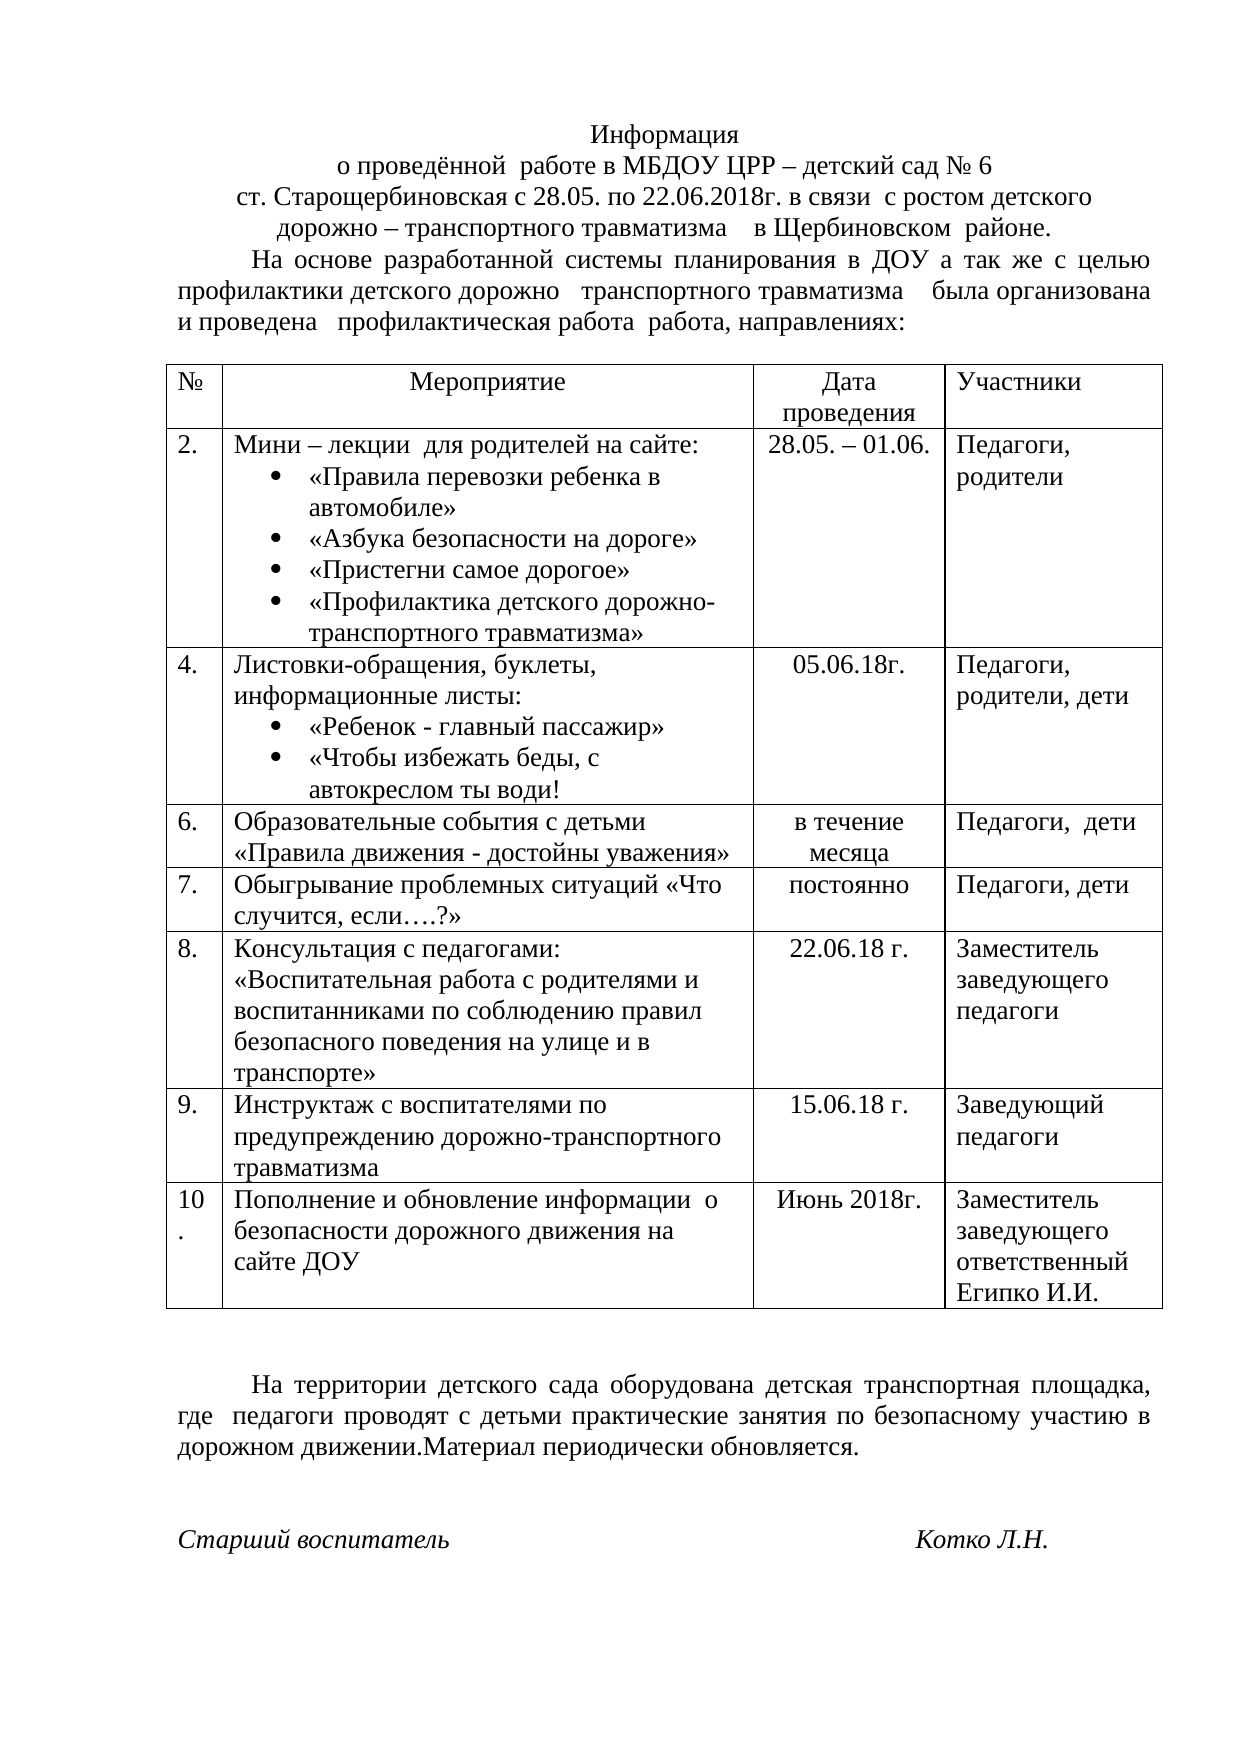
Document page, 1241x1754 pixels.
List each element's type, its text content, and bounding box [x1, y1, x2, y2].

table_cell Педагоги, дети [946, 805, 1162, 867]
table_cell 9. [167, 1089, 222, 1182]
text Информация [177, 118, 1152, 149]
table_cell Педагоги, дети [946, 868, 1162, 931]
table_cell Обыгрывание проблемных ситуаций «Что случится, если….?» [223, 868, 753, 931]
text дорожно – транспортного травматизма в Щербиновском районе. [177, 212, 1152, 243]
table_cell Мини – лекции для родителей на сайте: «Правила перевозки ребенка в автомобиле» «Азбука безопасности на дороге» «Пристегни самое дорогое» «Профилактика детского дорожно-транспортного травматизма» [223, 429, 753, 647]
table_cell 7. [167, 868, 222, 931]
table_cell Инструктаж с воспитателями по предупреждению дорожно-транспортного травматизма [223, 1089, 753, 1182]
table_cell Листовки-обращения, буклеты, информационные листы: «Ребенок - главный пассажир» «Чтобы избежать беды, с автокреслом ты води! [223, 648, 753, 804]
table_cell Образовательные события с детьми «Правила движения - достойны уважения» [223, 805, 753, 867]
table_cell 4. [167, 648, 222, 804]
table_header Мероприятие [223, 365, 753, 427]
text о проведённой работе в МБДОУ ЦРР – детский сад № 6 [177, 149, 1152, 180]
table_cell Июнь 2018г. [754, 1183, 944, 1307]
table_cell Консультация с педагогами: «Воспитательная работа с родителями и воспитанниками по соблюдению правил безопасного поведения на улице и в транспорте» [223, 932, 753, 1087]
table_cell 8. [167, 932, 222, 1087]
text На территории детского сада оборудована детская транспортная площадка, где педагоги проводят с детьми практические занятия по безопасному участию в дорожном движении.Материал периодически обновляется. [177, 1368, 1152, 1461]
table_cell в течение месяца [754, 805, 944, 867]
table_cell Заместитель заведующего ответственный Египко И.И. [946, 1183, 1162, 1307]
table_cell 22.06.18 г. [754, 932, 944, 1087]
table_cell Педагоги, родители, дети [946, 648, 1162, 804]
table_cell 05.06.18г. [754, 648, 944, 804]
text На основе разработанной системы планирования в ДОУ а так же с целью профилактики детского дорожно ­ транспортного травматизма была организована и проведена профилактическая работа работа, направлениях: [177, 243, 1152, 336]
table_cell 10. [167, 1183, 222, 1307]
table_header № [167, 365, 222, 427]
table_cell Заместитель заведующего педагоги [946, 932, 1162, 1087]
table_cell 15.06.18 г. [754, 1089, 944, 1182]
table_cell постоянно [754, 868, 944, 931]
table_cell 28.05. – 01.06. [754, 429, 944, 647]
text Старший воспитатель Котко Л.Н. [177, 1523, 1152, 1554]
table_header Дата проведения [754, 365, 944, 427]
table_cell 6. [167, 805, 222, 867]
table_cell Пополнение и обновление информации о безопасности дорожного движения на сайте ДОУ [223, 1183, 753, 1307]
table_cell Заведующий педагоги [946, 1089, 1162, 1182]
text ст. Старощербиновская с 28.05. по 22.06.2018г. в связи с ростом детского [177, 180, 1152, 212]
table_header Участники [946, 365, 1162, 427]
table_cell Педагоги, родители [946, 429, 1162, 647]
table_cell 2. [167, 429, 222, 647]
